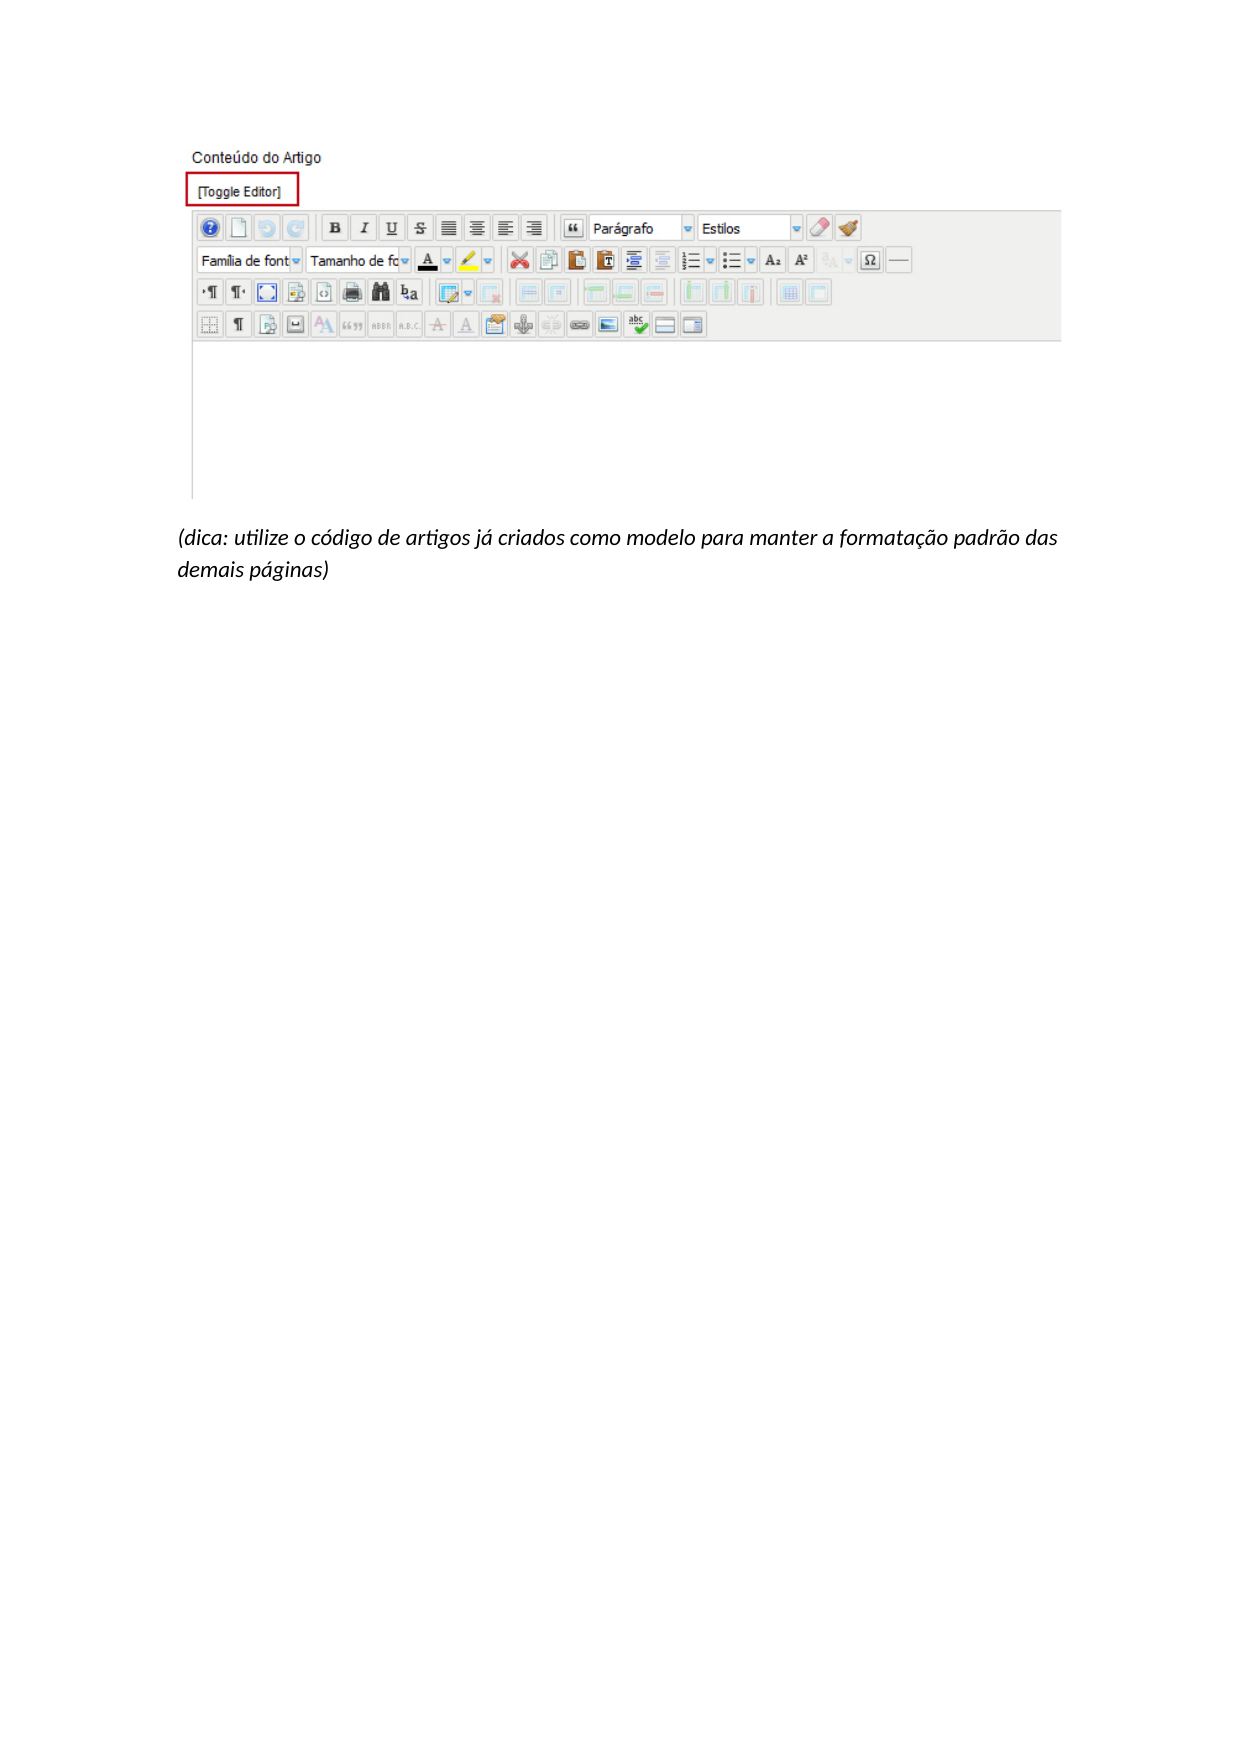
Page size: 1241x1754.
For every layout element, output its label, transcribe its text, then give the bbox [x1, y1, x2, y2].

picture [177, 147, 1062, 499]
text (dica: utilize o código de artigos já criados como modelo para manter a formatação padrão das demais páginas) [177, 523, 1063, 583]
